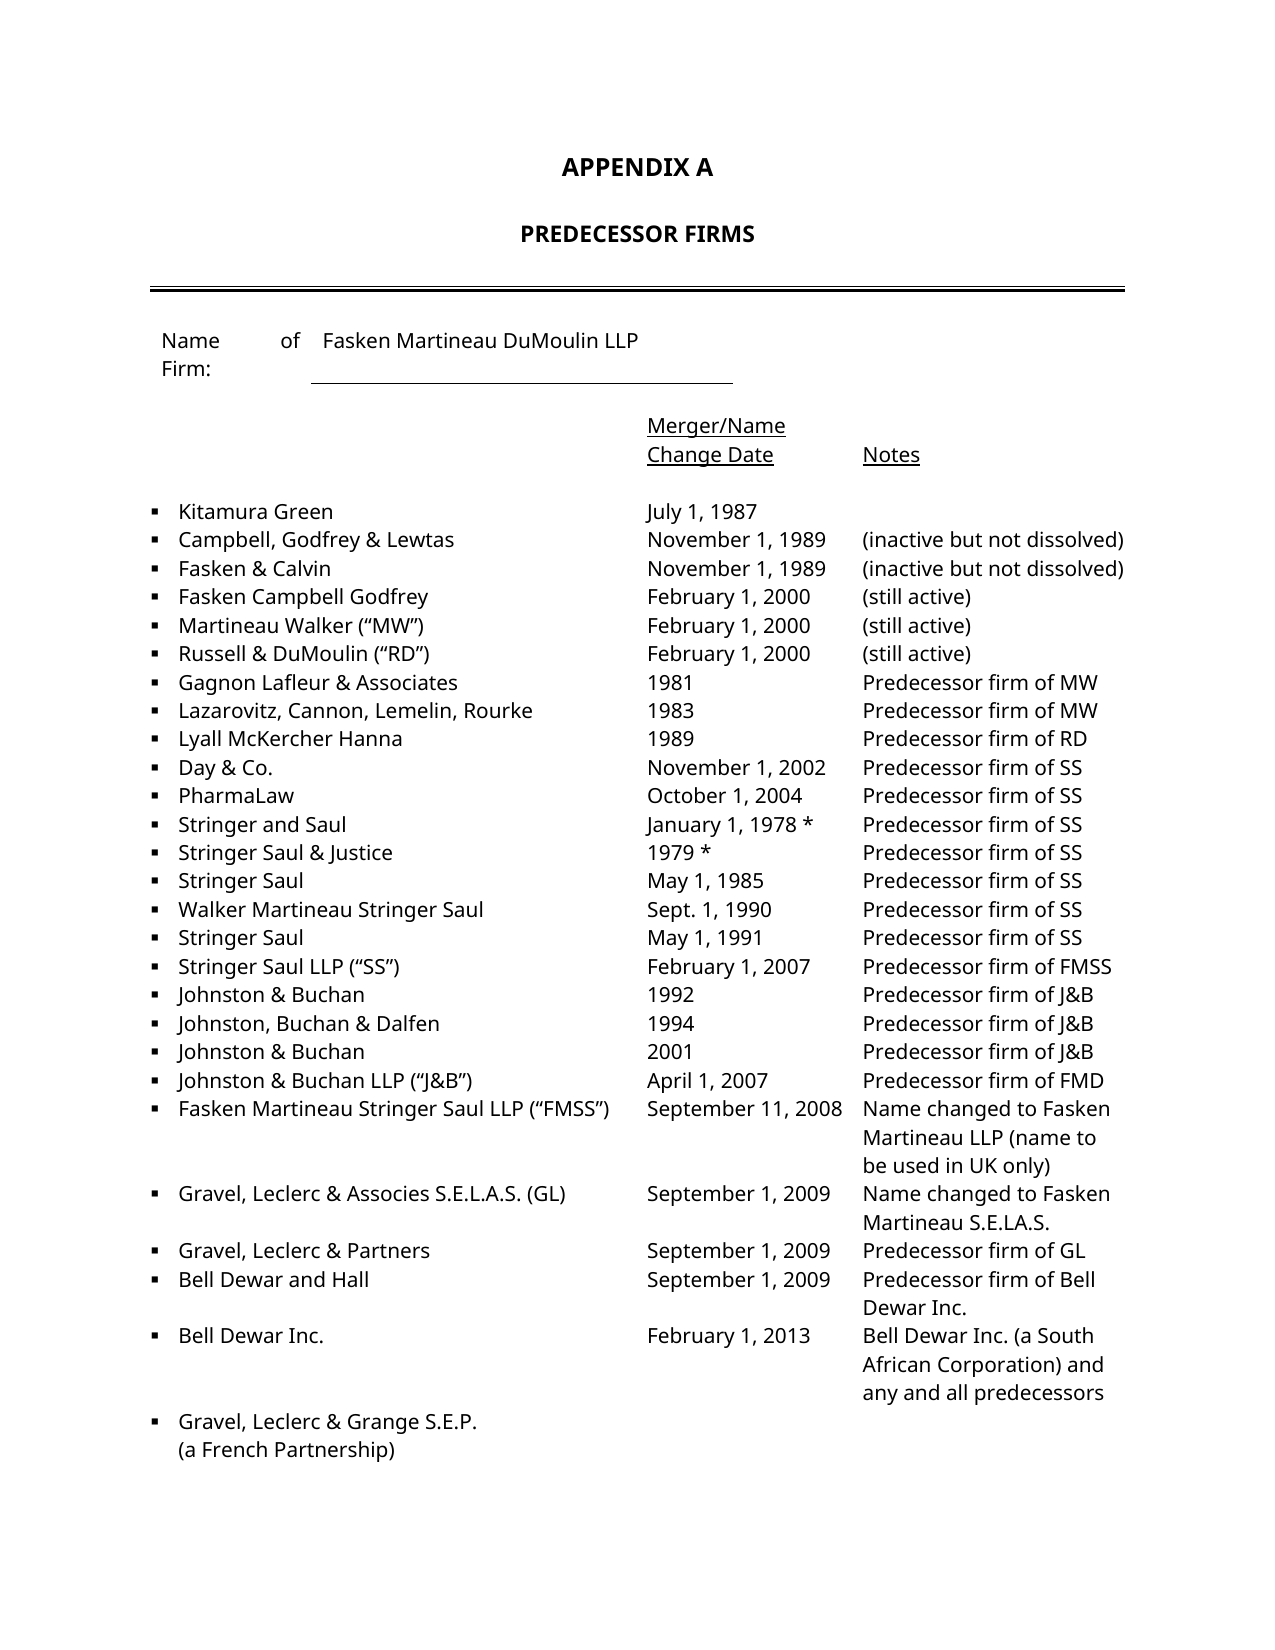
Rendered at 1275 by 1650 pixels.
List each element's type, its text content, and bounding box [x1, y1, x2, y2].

text Change Date Notes [150, 440, 1125, 468]
list Johnston & Buchan 1992 Predecessor firm of J&B [150, 980, 1125, 1009]
list Stringer Saul & Justice 1979 * Predecessor firm of SS [150, 838, 1125, 867]
list Stringer Saul May 1, 1985 Predecessor firm of SS [150, 867, 1125, 895]
list Gravel, Leclerc & Grange S.E.P. [150, 1407, 1125, 1435]
list Day & Co. November 1, 2002 Predecessor firm of SS [150, 753, 1125, 781]
list Bell Dewar and Hall September 1, 2009 Predecessor firm of Bell Dewar Inc. [150, 1265, 1162, 1322]
list Johnston & Buchan LLP (“J&B”) April 1, 2007 Predecessor firm of FMD [150, 1066, 1125, 1094]
text PREDECESSOR FIRMS [150, 218, 1125, 249]
list Bell Dewar Inc. February 1, 2013 Bell Dewar Inc. (a South [150, 1322, 1125, 1350]
list PharmaLaw October 1, 2004 Predecessor firm of SS [150, 781, 1125, 810]
list Fasken & Calvin November 1, 1989 (inactive but not dissolved) [150, 554, 1125, 582]
list Johnston, Buchan & Dalfen 1994 Predecessor firm of J&B [150, 1009, 1125, 1037]
text African Corporation) and any and all predecessors [862, 1350, 1125, 1407]
list Campbell, Godfrey & Lewtas November 1, 1989 (inactive but not dissolved) [150, 525, 1125, 554]
list Stringer Saul May 1, 1991 Predecessor firm of SS [150, 923, 1125, 952]
list Gravel, Leclerc & Associes S.E.L.A.S. (GL) September 1, 2009 Name changed to Fasken Martineau S.E.LA.S. [150, 1179, 1125, 1236]
text APPENDIX A [150, 150, 1125, 184]
text (a French Partnership) [150, 1435, 1125, 1464]
list Lazarovitz, Cannon, Lemelin, Rourke 1983 Predecessor firm of MW [150, 696, 1125, 724]
list Gagnon Lafleur & Associates 1981 Predecessor firm of MW [150, 668, 1125, 696]
list Martineau Walker (“MW”) February 1, 2000 (still active) [150, 611, 1125, 639]
list Walker Martineau Stringer Saul Sept. 1, 1990 Predecessor firm of SS [150, 895, 1125, 923]
list Johnston & Buchan 2001 Predecessor firm of J&B [150, 1037, 1125, 1066]
text Merger/Name [150, 412, 1125, 440]
list Gravel, Leclerc & Partners September 1, 2009 Predecessor firm of GL [150, 1236, 1125, 1265]
table_header Fasken Martineau DuMoulin LLP [311, 326, 733, 383]
list Russell & DuMoulin (“RD”) February 1, 2000 (still active) [150, 639, 1125, 668]
list Stringer and Saul January 1, 1978 * Predecessor firm of SS [150, 810, 1125, 838]
list Kitamura Green July 1, 1987 [150, 497, 1125, 525]
table_header Name of Firm: [150, 326, 311, 383]
list Fasken Martineau Stringer Saul LLP (“FMSS”) September 11, 2008 Name changed to Fasken Martineau LLP (name to be used in UK only) [150, 1094, 1125, 1179]
list Stringer Saul LLP (“SS”) February 1, 2007 Predecessor firm of FMSS [150, 952, 1125, 980]
list Fasken Campbell Godfrey February 1, 2000 (still active) [150, 582, 1125, 611]
list Lyall McKercher Hanna 1989 Predecessor firm of RD [150, 724, 1125, 753]
